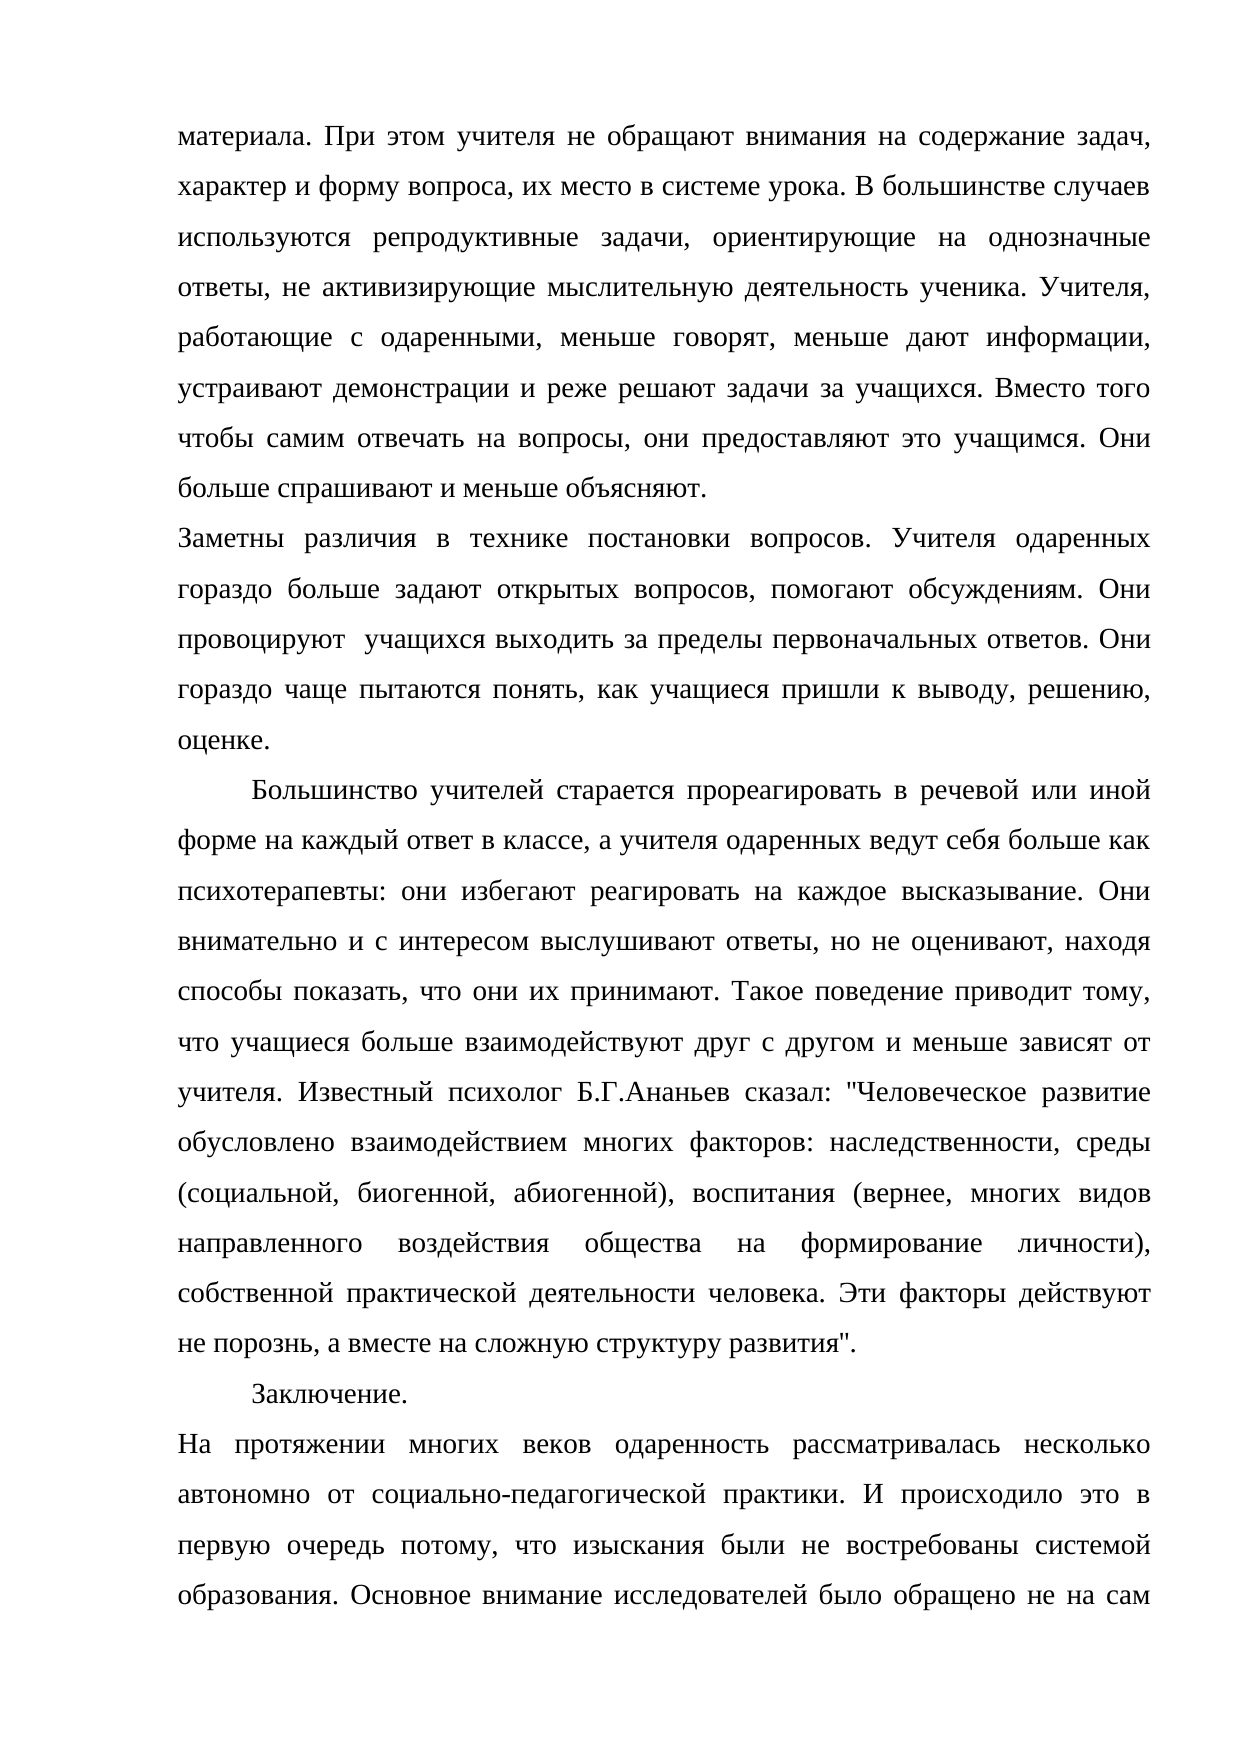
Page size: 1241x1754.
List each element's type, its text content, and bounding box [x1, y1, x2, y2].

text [177, 118, 1152, 504]
text Большинство учителей старается прореагировать в речевой или иной форме на каждый ответ в классе, а учителя одаренных ведут себя больше как психотерапевты: они избегают реагировать на каждое высказывание. Они внимательно и с интересом выслушивают ответы, но не оценивают, находя способы показать, что они их принимают. Такое поведение приводит тому, что учащиеся больше взаимодействуют друг с другом и меньше зависят от учителя. Известный психолог Б.Г.Ананьев сказал: ''Человеческое развитие обусловлено взаимодействием многих факторов: наследственности, среды (социальной, биогенной, абиогенной), воспитания (вернее, многих видов направленного воздействия общества на формирование личности), собственной практической деятельности человека. Эти факторы действуют не порознь, а вместе на сложную структуру развития''. [177, 772, 1152, 1359]
text Заметны различия в технике постановки вопросов. Учителя одаренных гораздо больше задают открытых вопросов, помогают обсуждениям. Они провоцируют учащихся выходить за пределы первоначальных ответов. Они гораздо чаще пытаются понять, как учащиеся пришли к выводу, решению, оценке. [177, 521, 1152, 755]
text Заключение. [177, 1376, 1152, 1409]
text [177, 1426, 1152, 1611]
